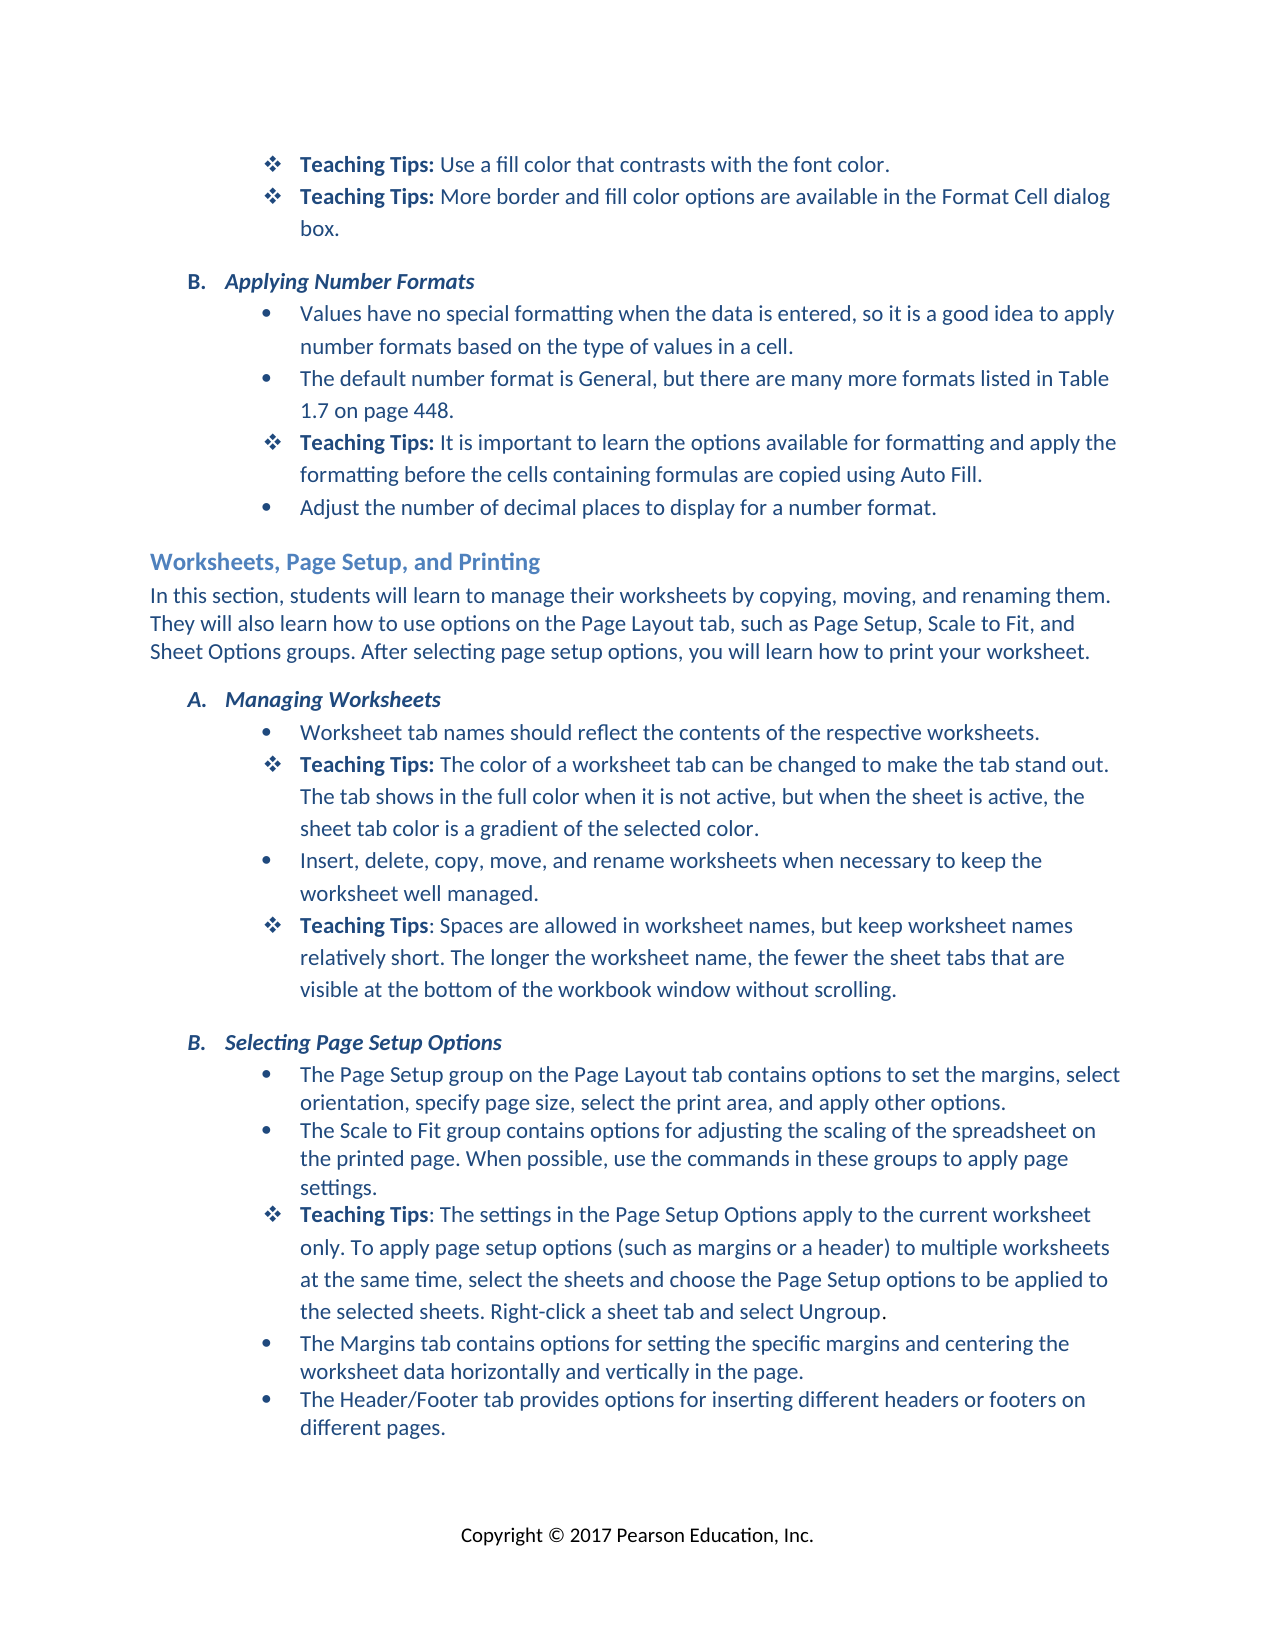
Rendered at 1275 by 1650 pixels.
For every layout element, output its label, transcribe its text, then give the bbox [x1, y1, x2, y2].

list The Scale to Fit group contains options for adjusting the scaling of the spreadsheet on the printed page. When possible, use the commands in these groups to apply page settings. [262, 1117, 1125, 1201]
list The Margins tab contains options for setting the specific margins and centering the worksheet data horizontally and vertically in the page. [262, 1329, 1125, 1385]
list Adjust the number of decimal places to display for a number format. [262, 493, 1125, 521]
list The default number format is General, but there are many more formats listed in Table 1.7 on page 448. [262, 364, 1125, 424]
list Teaching Tips: The settings in the Page Setup Options apply to the current worksheet only. To apply page setup options (such as margins or a header) to multiple worksheets at the same time, select the sheets and choose the Page Setup options to be applied to the selected sheets. Right-click a sheet tab and select Ungroup. [262, 1201, 1125, 1325]
list Teaching Tips: Use a fill color that contrasts with the font color. [262, 150, 1125, 178]
subtitle Applying Number Formats [187, 267, 1125, 295]
list Teaching Tips: The color of a worksheet tab can be changed to make the tab stand out. The tab shows in the full color when it is not active, but when the sheet is active, the sheet tab color is a gradient of the selected color. [262, 750, 1125, 842]
subtitle Worksheets, Page Setup, and Printing [150, 546, 1125, 576]
list Worksheet tab names should reflect the contents of the respective worksheets. [262, 718, 1125, 746]
list Values have no special formatting when the data is entered, so it is a good idea to apply number formats based on the type of values in a cell. [262, 299, 1125, 360]
list The Page Setup group on the Page Layout tab contains options to set the margins, select orientation, specify page size, select the print area, and apply other options. [262, 1061, 1125, 1117]
list Teaching Tips: More border and fill color options are available in the Format Cell dialog box. [262, 182, 1125, 242]
subtitle Selecting Page Setup Options [187, 1028, 1125, 1056]
subtitle Managing Worksheets [187, 686, 1125, 714]
list Teaching Tips: Spaces are allowed in worksheet names, but keep worksheet names relatively short. The longer the worksheet name, the fewer the sheet tabs that are visible at the bottom of the workbook window without scrolling. [262, 911, 1125, 1003]
text In this section, students will learn to manage their worksheets by copying, moving, and renaming them. They will also learn how to use options on the Page Layout tab, such as Page Setup, Scale to Fit, and Sheet Options groups. After selecting page setup options, you will learn how to print your worksheet. [150, 581, 1125, 665]
list Insert, delete, copy, move, and rename worksheets when necessary to keep the worksheet well managed. [262, 847, 1125, 907]
list Teaching Tips: It is important to learn the options available for formatting and apply the formatting before the cells containing formulas are copied using Auto Fill. [262, 428, 1125, 488]
list The Header/Footer tab provides options for inserting different headers or footers on different pages. [262, 1385, 1125, 1441]
